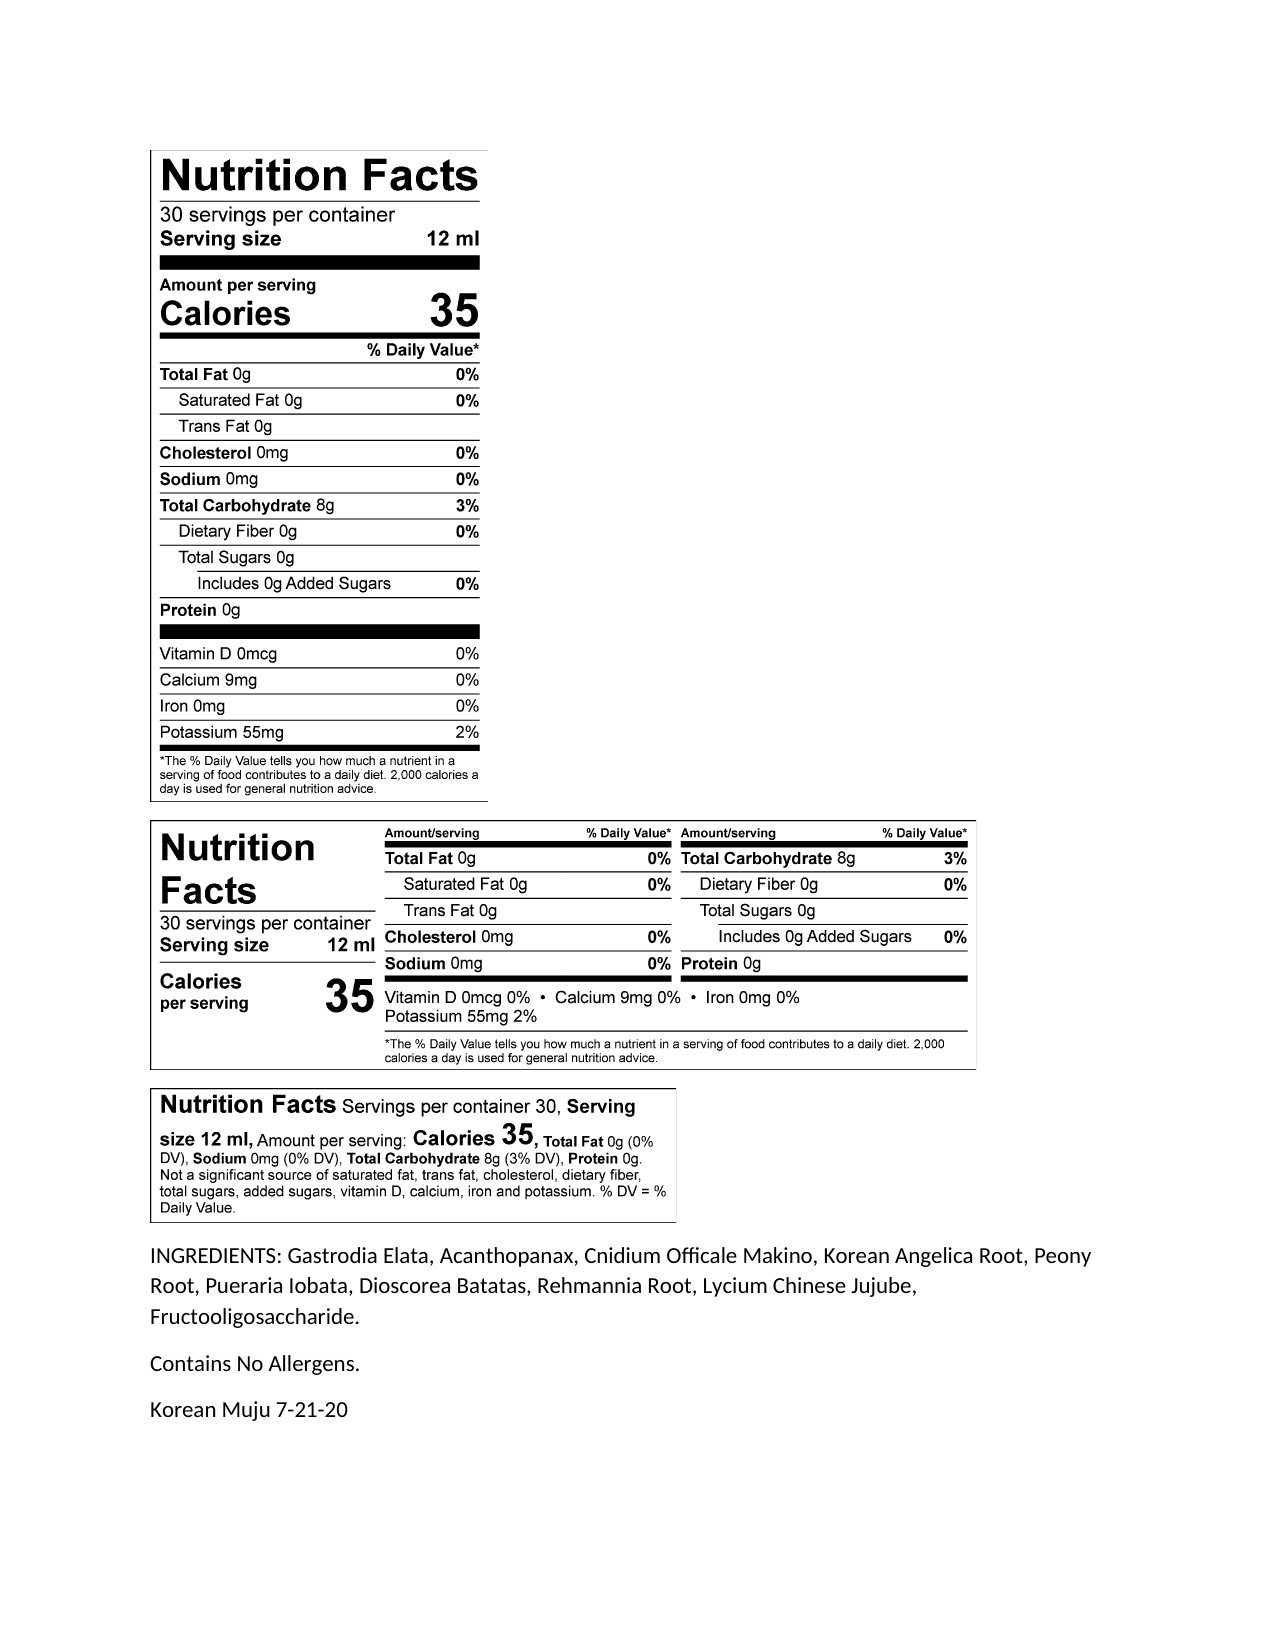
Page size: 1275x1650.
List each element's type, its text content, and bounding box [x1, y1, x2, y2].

picture [150, 150, 488, 802]
text Contains No Allergens. [150, 1349, 1125, 1377]
picture [150, 820, 977, 1070]
text INGREDIENTS: Gastrodia Elata, Acanthopanax, Cnidium Officale Makino, Korean Angelica Root, Peony Root, Pueraria Iobata, Dioscorea Batatas, Rehmannia Root, Lycium Chinese Jujube, Fructooligosaccharide. [150, 1241, 1125, 1330]
picture [150, 1088, 677, 1223]
text Korean Muju 7-21-20 [150, 1396, 1125, 1424]
